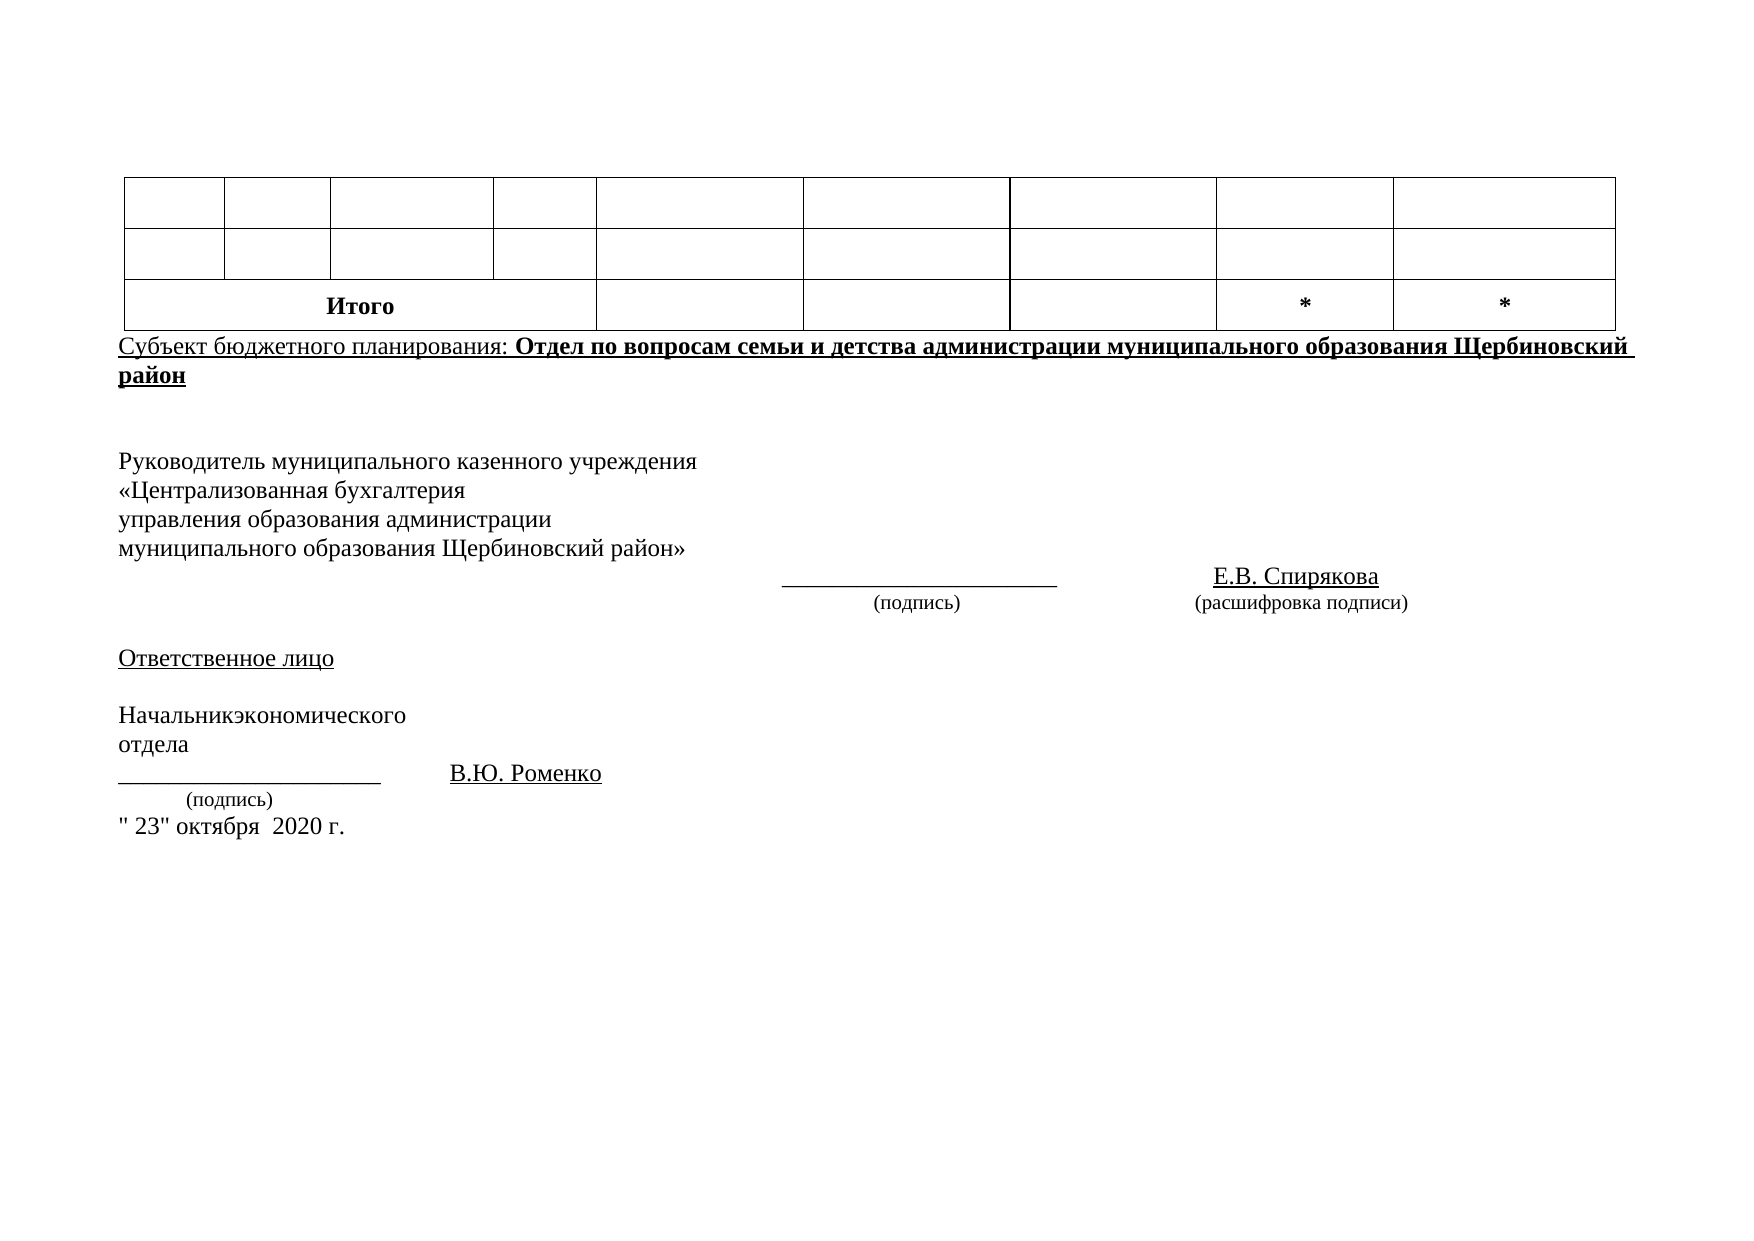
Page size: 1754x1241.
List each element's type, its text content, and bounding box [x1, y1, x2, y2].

table_cell [125, 229, 224, 279]
table_cell [597, 178, 803, 228]
text отдела [118, 729, 1636, 758]
text Ответственное лицо [118, 643, 1636, 672]
text _____________________ В.Ю. Роменко [118, 758, 1636, 787]
table_cell [125, 178, 224, 228]
table_cell [597, 229, 803, 279]
table_cell * [1217, 280, 1393, 330]
table_cell [804, 280, 1009, 330]
text Руководитель муниципального казенного учреждения [118, 446, 1636, 475]
table_cell [225, 229, 330, 279]
text муниципального образования Щербиновский район» [118, 533, 1636, 561]
table_cell [331, 229, 493, 279]
text Субъект бюджетного планирования: Отдел по вопросам семьи и детства администрации муниципального образования Щербиновский район [118, 331, 1636, 389]
table_cell [331, 178, 493, 228]
table_cell [804, 229, 1009, 279]
table_cell [225, 178, 330, 228]
table_cell [1011, 280, 1216, 330]
table_cell [804, 178, 1009, 228]
table_cell [1217, 178, 1393, 228]
text ______________________ Е.В. Спирякова [782, 561, 1636, 590]
text (подпись) (расшифровка подписи) [118, 590, 1636, 614]
table_cell [494, 178, 596, 228]
table_cell [494, 229, 596, 279]
table_cell [1394, 178, 1615, 228]
table_cell [1394, 229, 1615, 279]
text управления образования администрации [118, 504, 1636, 533]
text " 23" октября 2020 г. [118, 811, 1636, 839]
text «Централизованная бухгалтерия [118, 475, 1636, 504]
table_cell [1011, 229, 1216, 279]
table_cell [597, 280, 803, 330]
table_cell [1217, 229, 1393, 279]
table_cell Итого [125, 280, 596, 330]
text (подпись) [118, 787, 1636, 811]
table_cell * [1394, 280, 1615, 330]
table_cell [1011, 178, 1216, 228]
text Начальникэкономического [118, 700, 1636, 729]
